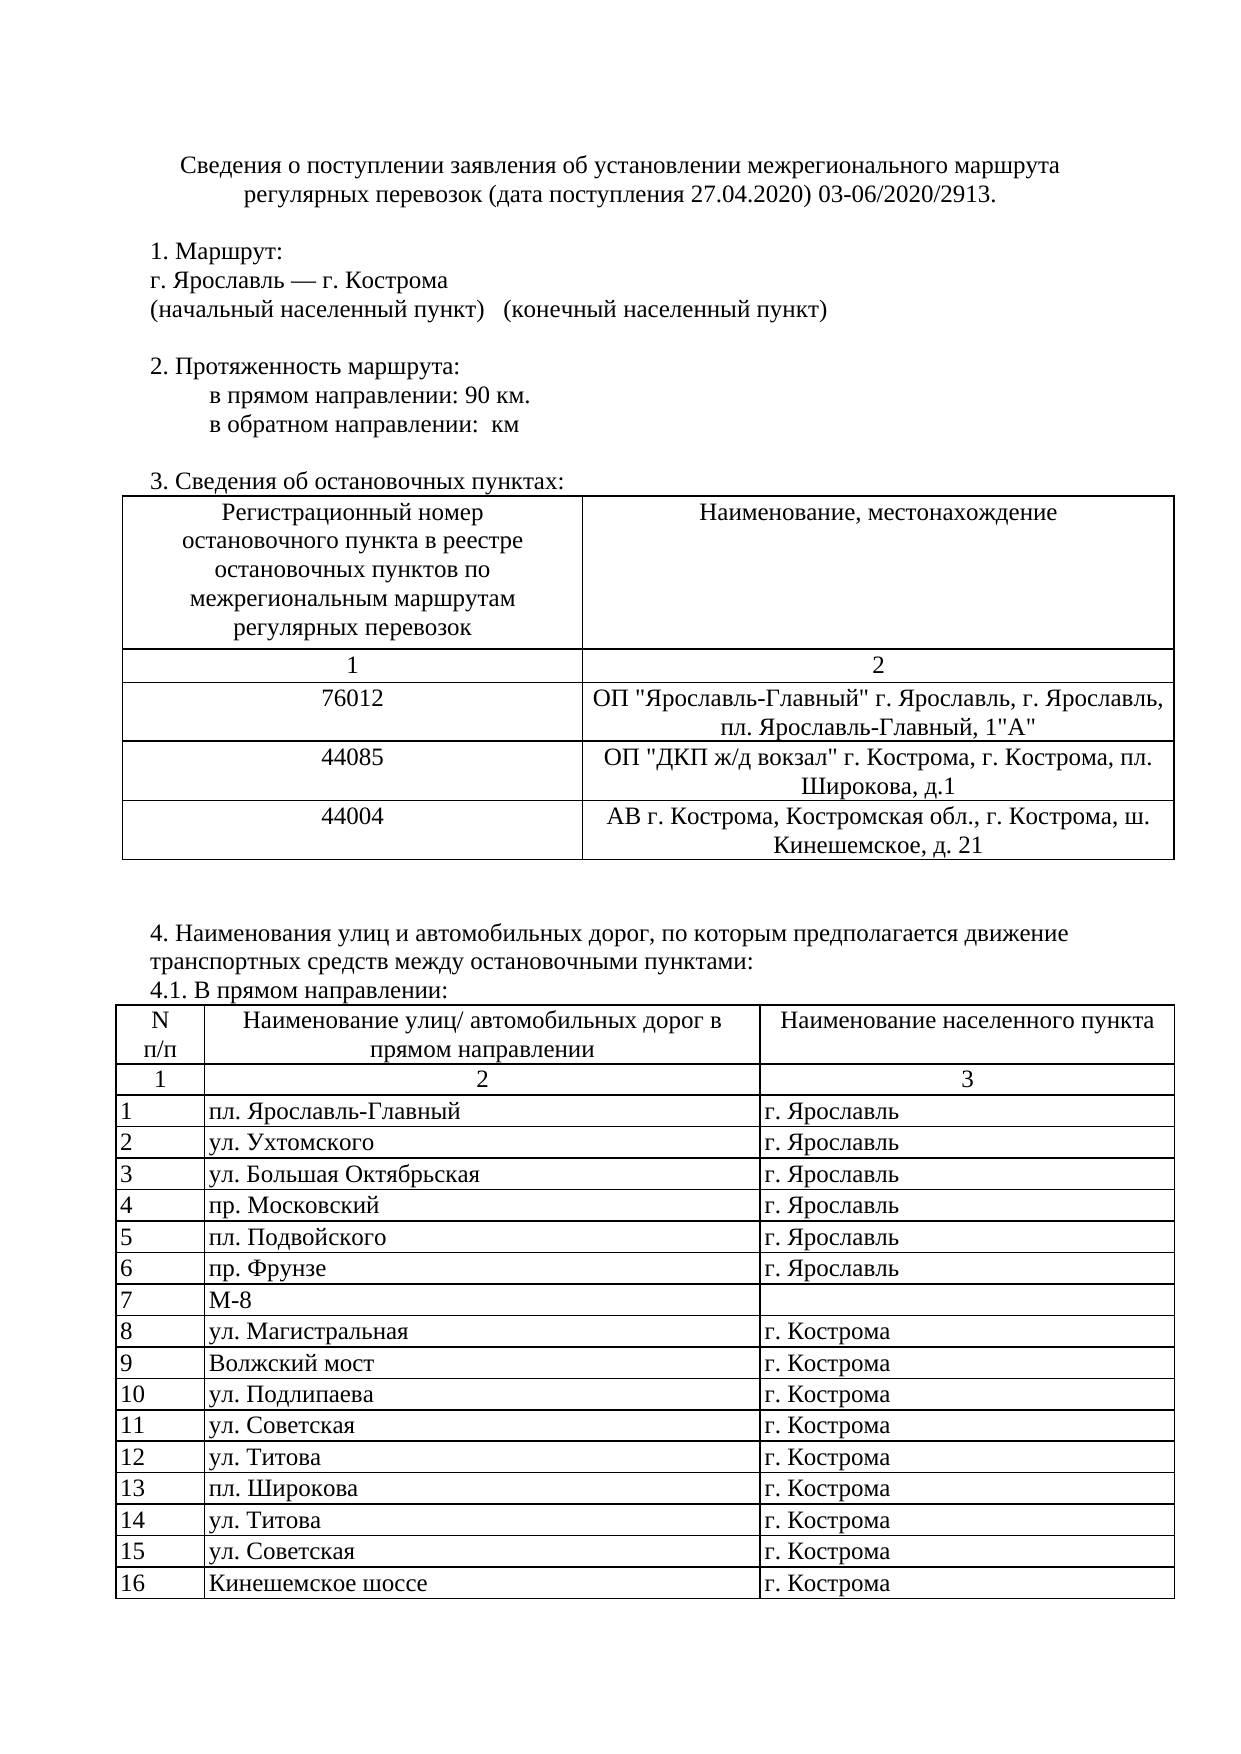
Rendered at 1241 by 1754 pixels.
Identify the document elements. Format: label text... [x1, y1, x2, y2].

table_cell г. Ярославль [761, 1096, 1174, 1126]
table_cell г. Ярославль [761, 1159, 1174, 1189]
table_cell ул. Ухтомского [205, 1127, 759, 1157]
table_cell 2 [205, 1065, 759, 1094]
table_cell г. Кострома [761, 1348, 1174, 1377]
text в прямом направлении: 90 км. [150, 380, 1090, 409]
table_cell ул. Титова [205, 1505, 759, 1535]
table_cell г. Кострома [761, 1536, 1174, 1566]
table_cell ОП "ДКП ж/д вокзал" г. Кострома, г. Кострома, пл. Широкова, д.1 [583, 742, 1173, 799]
table_header Наименование улиц/ автомобильных дорог в прямом направлении [205, 1006, 759, 1063]
text 3. Сведения об остановочных пунктах: [150, 466, 1090, 495]
text 4. Наименования улиц и автомобильных дорог, по которым предполагается движение транспортных средств между остановочными пунктами: [150, 918, 1090, 975]
table_cell пр. Фрунзе [205, 1253, 759, 1283]
table_cell г. Кострома [761, 1505, 1174, 1535]
table_cell 7 [117, 1285, 204, 1314]
table_cell пр. Московский [205, 1190, 759, 1220]
table_cell ул. Титова [205, 1442, 759, 1472]
table_cell 1 [123, 650, 582, 681]
table_cell 14 [117, 1505, 204, 1535]
table_cell 10 [117, 1379, 204, 1409]
table_cell пл. Широкова [205, 1473, 759, 1503]
table_cell пл. Подвойского [205, 1222, 759, 1252]
text в обратном направлении: км [150, 409, 1090, 437]
table_cell ул. Подлипаева [205, 1379, 759, 1409]
table_cell ул. Советская [205, 1536, 759, 1566]
table_cell ул. Советская [205, 1411, 759, 1440]
table_cell 12 [117, 1442, 204, 1472]
table_cell г. Кострома [761, 1568, 1174, 1598]
table_cell 3 [117, 1159, 204, 1189]
table_cell 11 [117, 1411, 204, 1440]
table_cell 3 [761, 1065, 1174, 1094]
text 1. Маршрут: [150, 236, 1090, 265]
table_cell 16 [117, 1568, 204, 1598]
text (начальный населенный пункт) (конечный населенный пункт) [150, 294, 1090, 322]
table_cell г. Кострома [761, 1411, 1174, 1440]
table_cell АВ г. Кострома, Костромская обл., г. Кострома, ш. Кинешемское, д. 21 [583, 801, 1173, 858]
table_cell 44085 [123, 742, 582, 799]
text 4.1. В прямом направлении: [150, 975, 1090, 1004]
table_cell г. Кострома [761, 1379, 1174, 1409]
table_cell пл. Ярославль-Главный [205, 1096, 759, 1126]
table_cell [761, 1285, 1174, 1314]
table_header Наименование, местонахождение [583, 497, 1173, 648]
table_cell г. Кострома [761, 1442, 1174, 1472]
table_cell 15 [117, 1536, 204, 1566]
table_cell 2 [583, 650, 1173, 681]
table_cell г. Ярославль [761, 1222, 1174, 1252]
table_cell г. Ярославль [761, 1253, 1174, 1283]
table_cell г. Ярославль [761, 1190, 1174, 1220]
table_cell Кинешемское шоссе [205, 1568, 759, 1598]
table_cell 2 [117, 1127, 204, 1157]
table_cell 1 [117, 1096, 204, 1126]
table_cell Волжский мост [205, 1348, 759, 1377]
table_header Регистрационный номер остановочного пункта в реестре остановочных пунктов по межрегиональным маршрутам регулярных перевозок [123, 497, 582, 648]
table_cell М-8 [205, 1285, 759, 1314]
table_cell ул. Большая Октябрьская [205, 1159, 759, 1189]
table_cell г. Кострома [761, 1316, 1174, 1346]
table_cell 5 [117, 1222, 204, 1252]
table_cell 8 [117, 1316, 204, 1346]
table_cell г. Кострома [761, 1473, 1174, 1503]
table_header N п/п [117, 1006, 204, 1063]
table_cell 6 [117, 1253, 204, 1283]
table_cell г. Ярославль [761, 1127, 1174, 1157]
text 2. Протяженность маршрута: [150, 351, 1090, 380]
table_cell ул. Магистральная [205, 1316, 759, 1346]
table_cell ОП "Ярославль-Главный" г. Ярославль, г. Ярославль, пл. Ярославль-Главный, 1"А" [583, 683, 1173, 740]
text г. Ярославль — г. Кострома [150, 265, 1090, 294]
table_cell 9 [117, 1348, 204, 1377]
table_cell 13 [117, 1473, 204, 1503]
table_header Наименование населенного пункта [761, 1006, 1174, 1063]
table_cell 44004 [123, 801, 582, 858]
table_cell 1 [117, 1065, 204, 1094]
text Сведения о поступлении заявления об установлении межрегионального маршрута регулярных перевозок (дата поступления 27.04.2020) 03-06/2020/2913. [150, 150, 1090, 207]
table_cell 4 [117, 1190, 204, 1220]
table_cell 76012 [123, 683, 582, 740]
